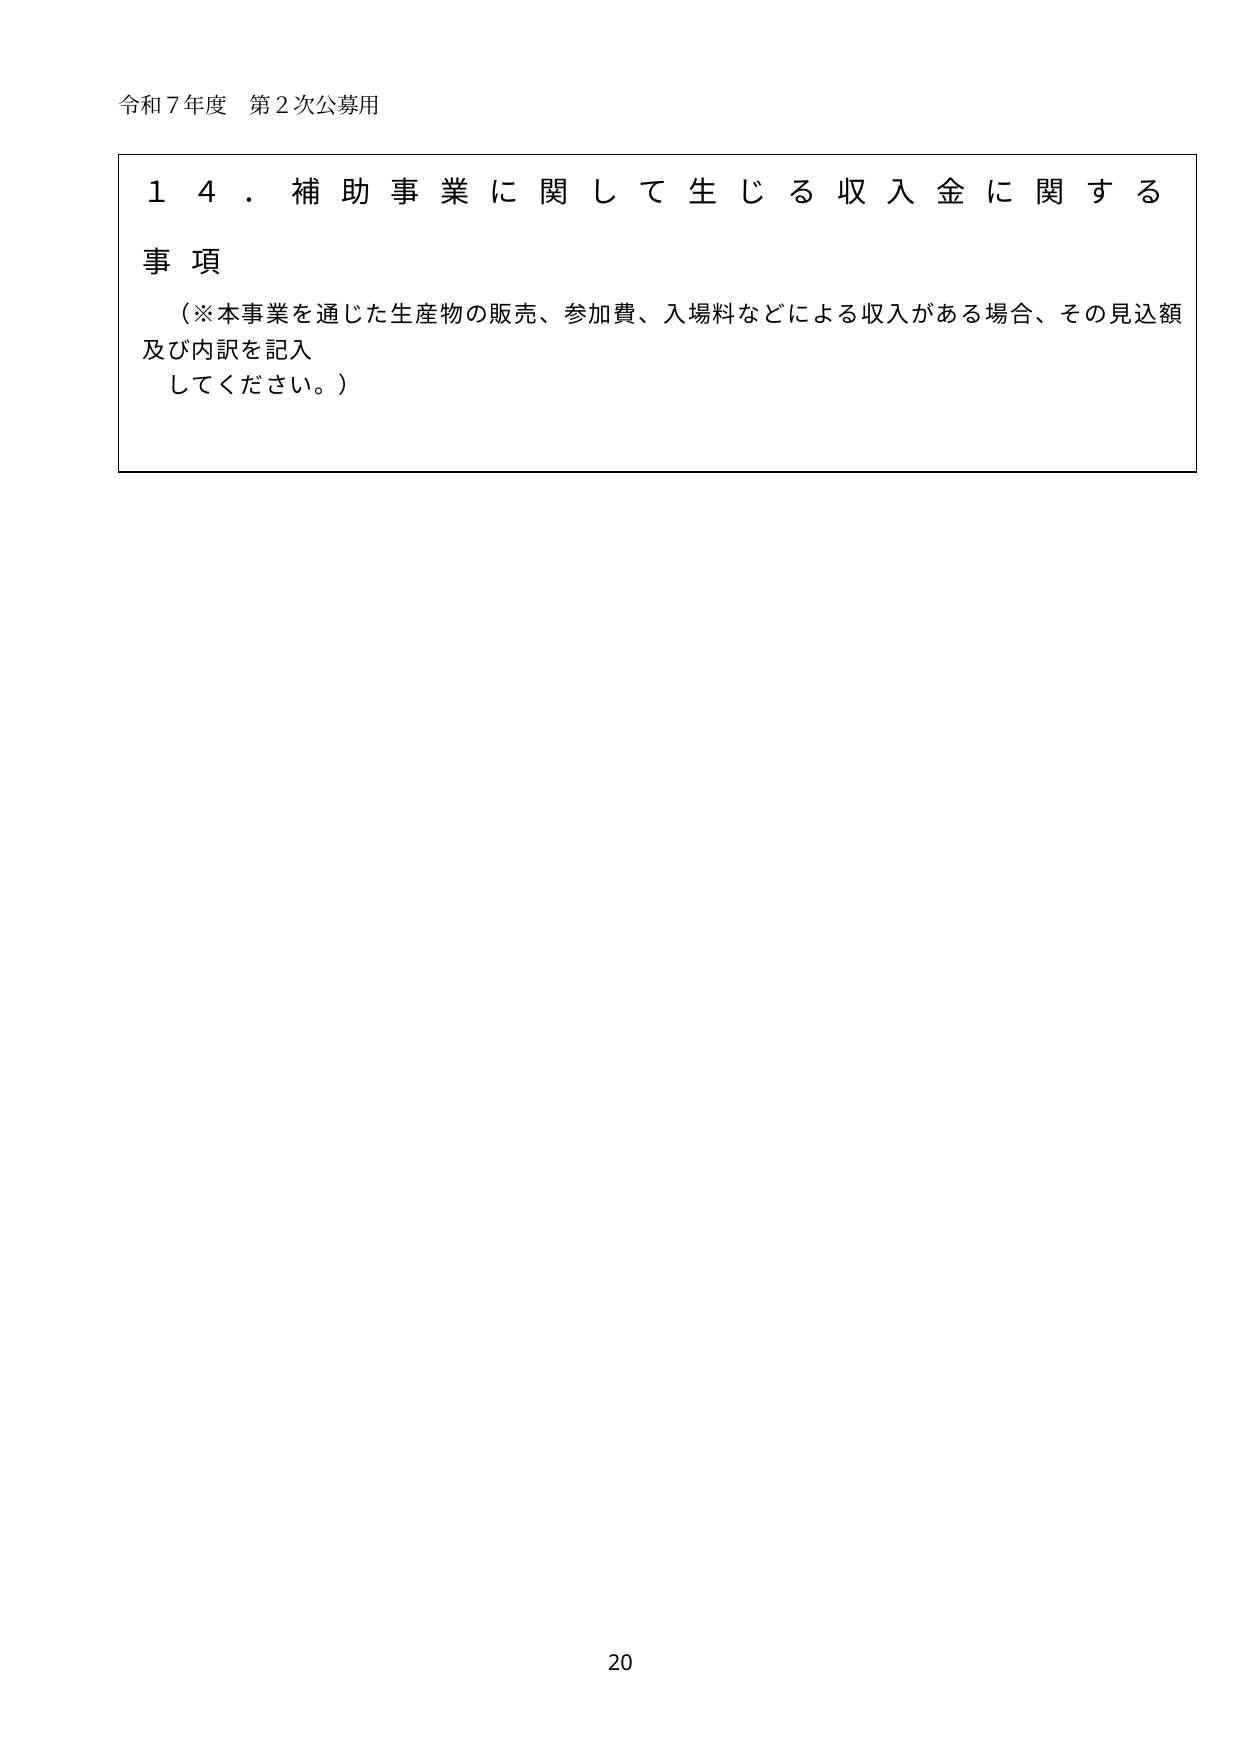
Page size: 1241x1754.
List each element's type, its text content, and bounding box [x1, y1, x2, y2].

table_header １４．補助事業に関して生じる収入金に関する事項 （※本事業を通じた生産物の販売、参加費、入場料などによる収入がある場合、その見込額及び内訳を記入 してください。） [119, 155, 1196, 471]
